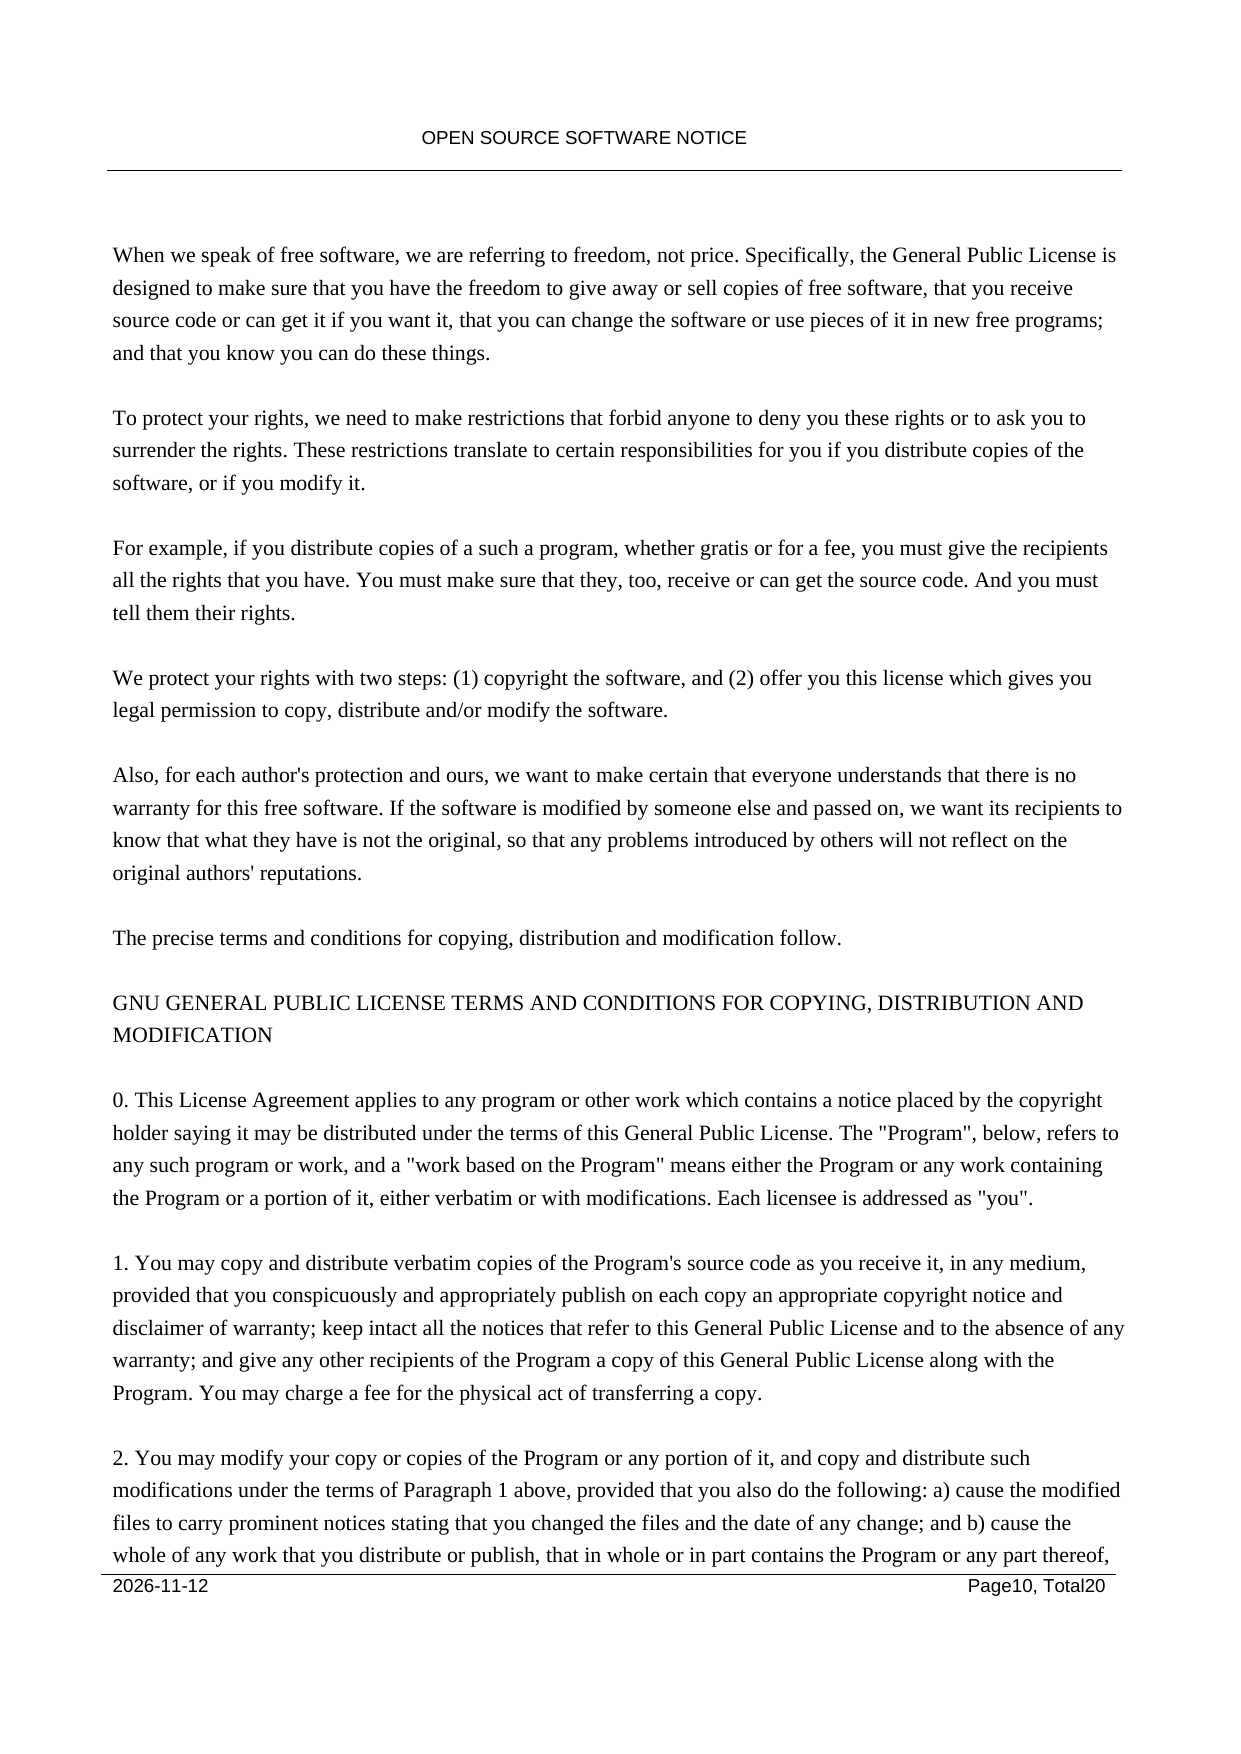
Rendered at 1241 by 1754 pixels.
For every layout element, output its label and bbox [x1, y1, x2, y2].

text [112, 206, 1128, 1571]
